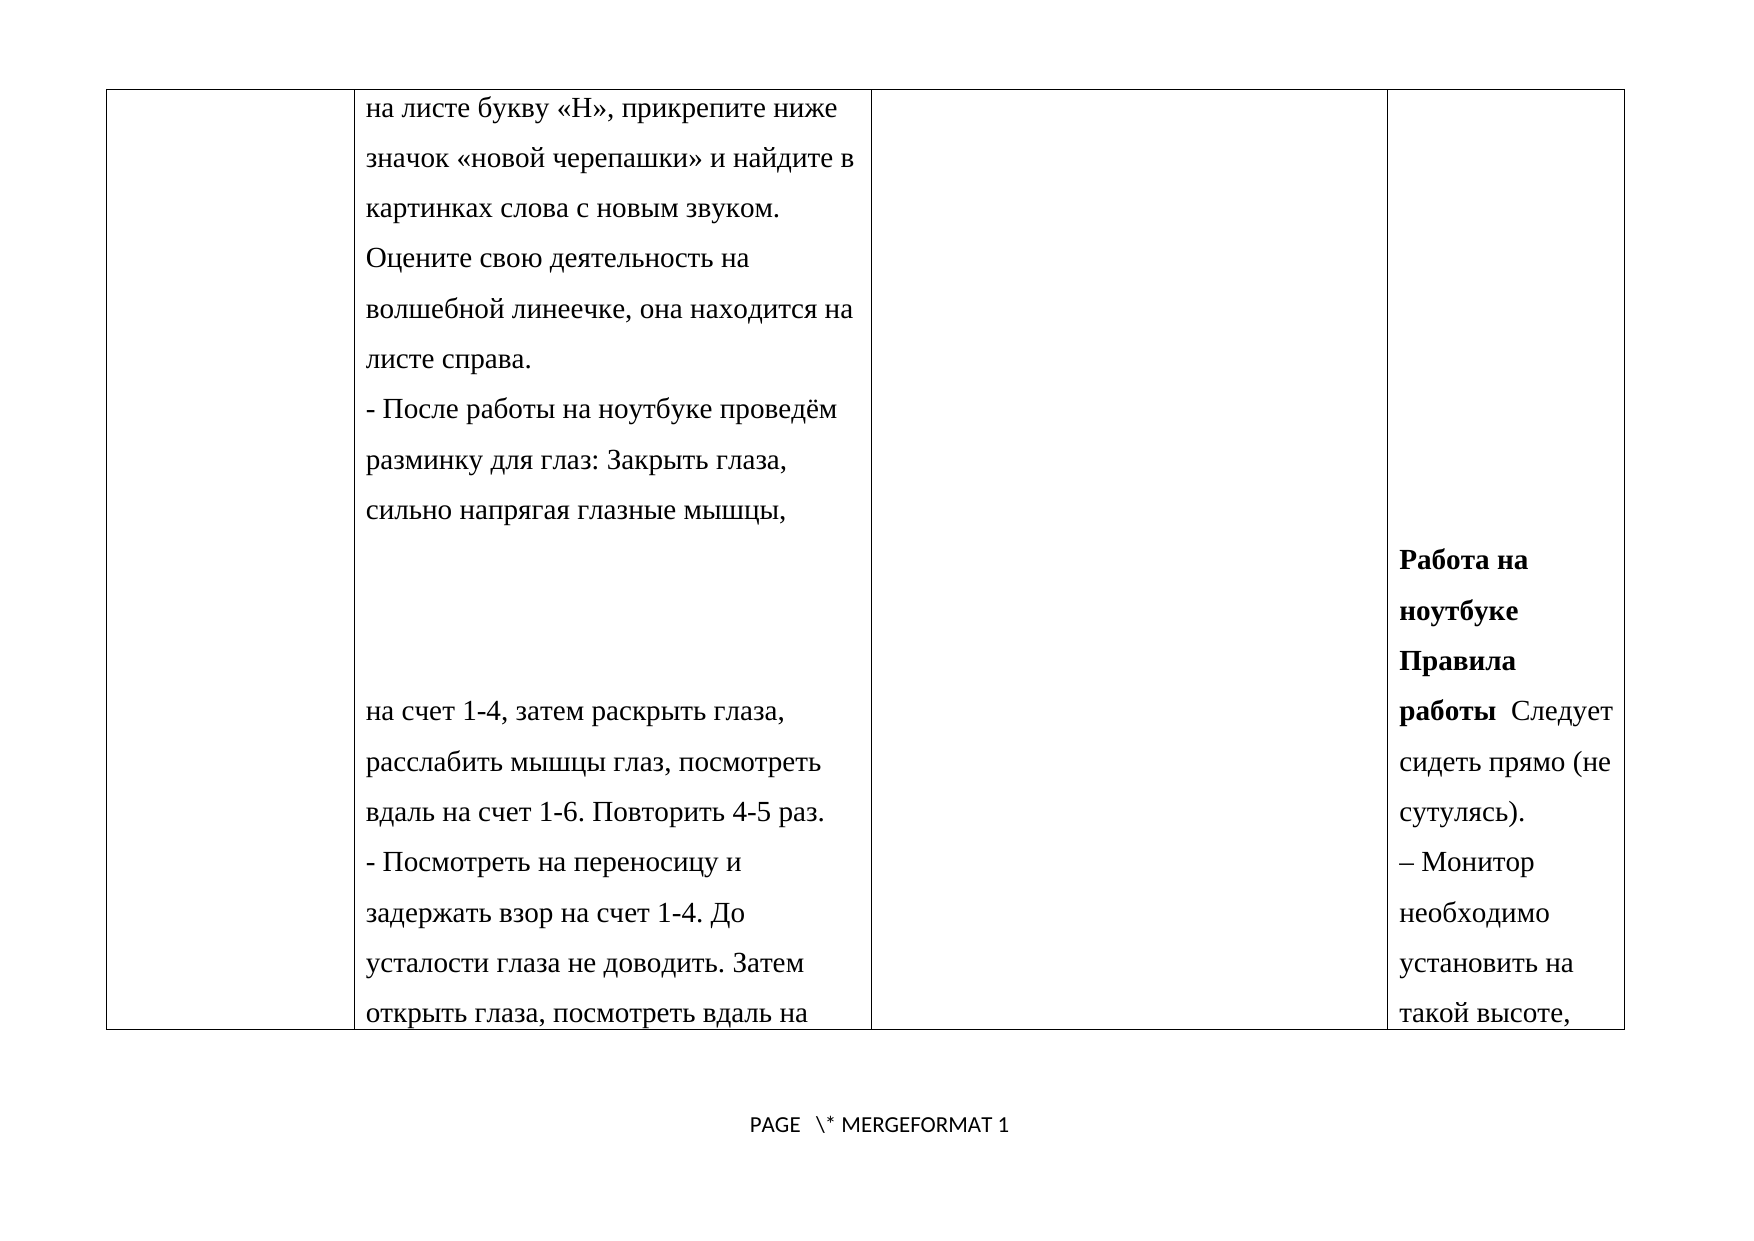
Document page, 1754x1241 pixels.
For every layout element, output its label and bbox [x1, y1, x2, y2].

table_cell [355, 90, 871, 1029]
table_cell [107, 90, 354, 1029]
table_cell [872, 90, 1387, 1029]
table_cell [1388, 90, 1624, 1029]
